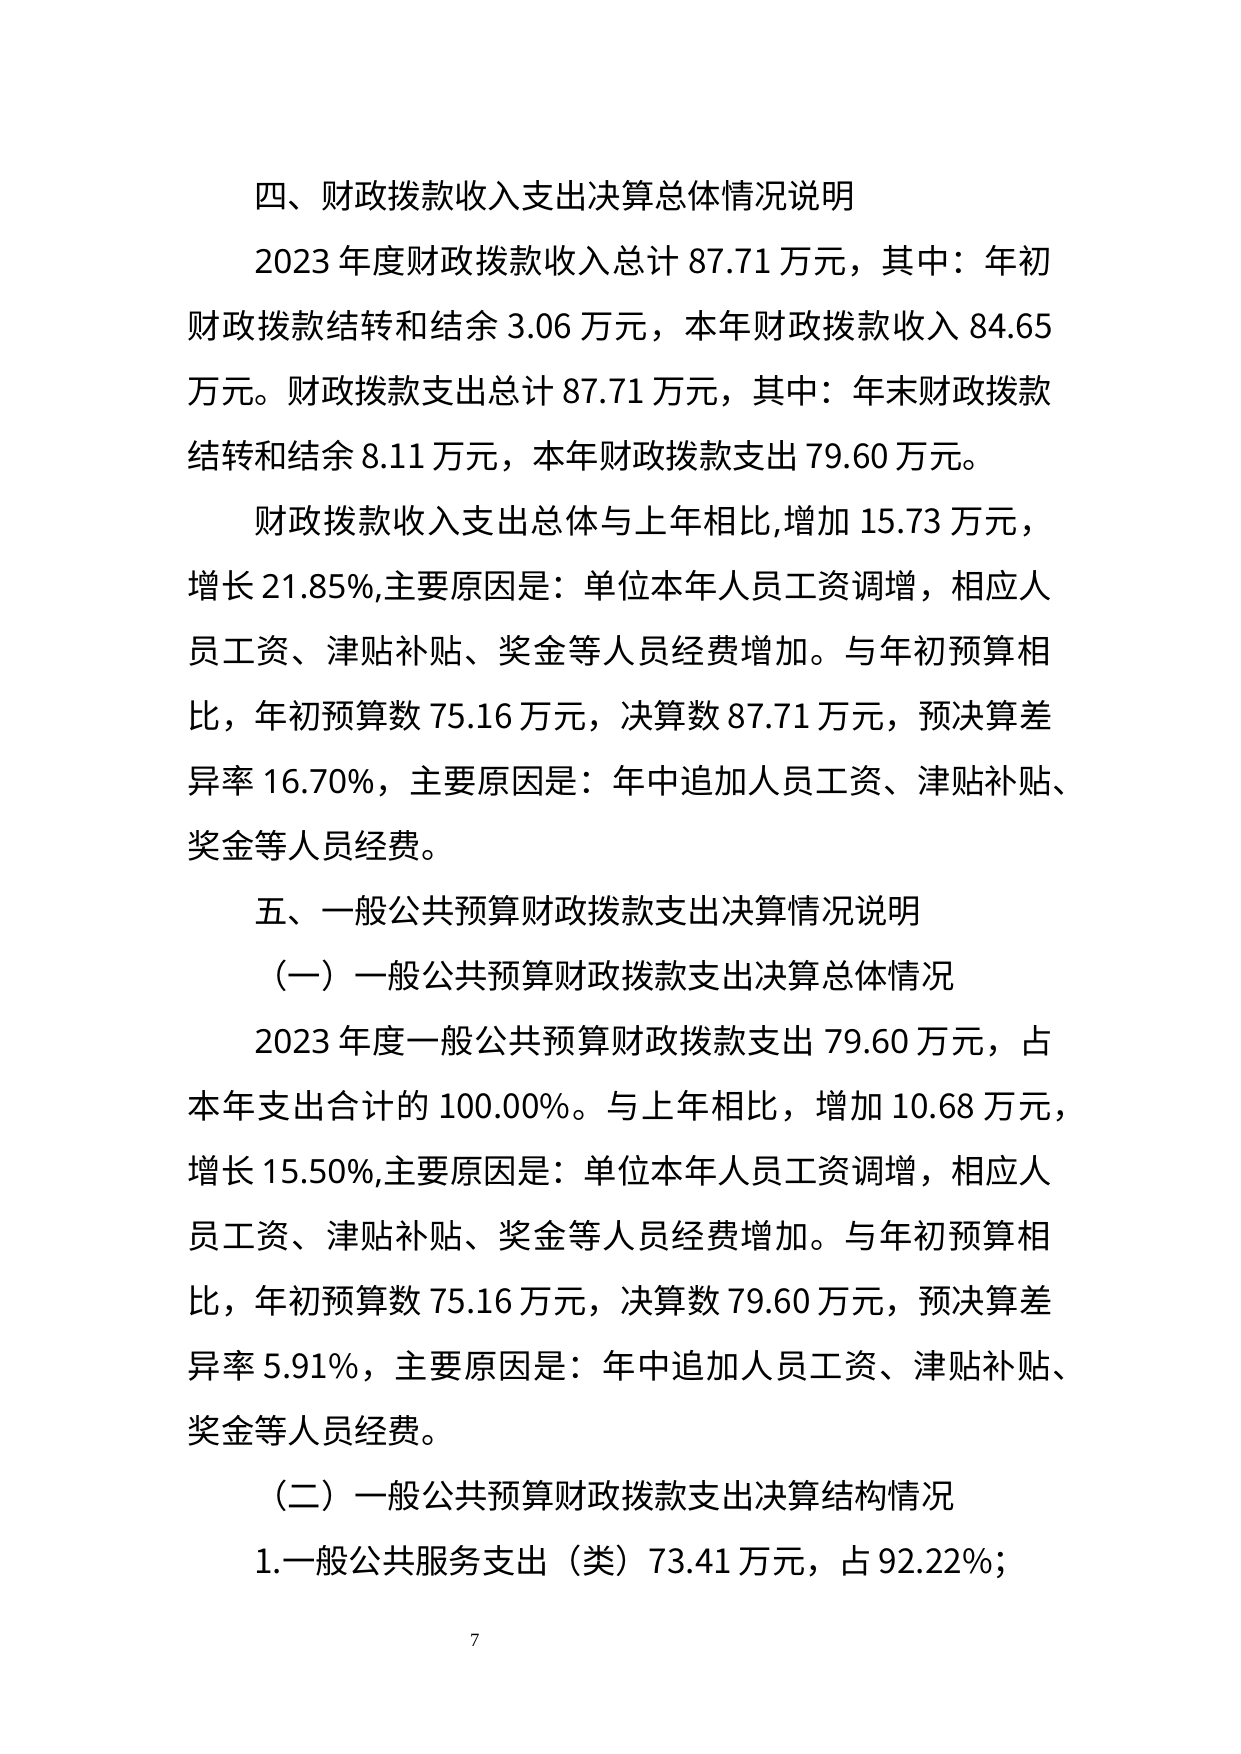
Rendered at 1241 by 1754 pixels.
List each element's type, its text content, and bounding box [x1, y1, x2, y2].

text 2023年度财政拨款收入总计87.71万元，其中：年初财政拨款结转和结余3.06万元，本年财政拨款收入84.65万元。财政拨款支出总计87.71万元，其中：年末财政拨款结转和结余8.11万元，本年财政拨款支出79.60万元。 [187, 227, 1053, 487]
text 2023年度一般公共预算财政拨款支出79.60万元，占本年支出合计的100.00%。与上年相比，增加10.68万元，增长15.50%,主要原因是：单位本年人员工资调增，相应人员工资、津贴补贴、奖金等人员经费增加。与年初预算相比，年初预算数75.16万元，决算数79.60万元，预决算差异率5.91%，主要原因是：年中追加人员工资、津贴补贴、奖金等人员经费。 [187, 1007, 1053, 1462]
text 1.一般公共服务支出（类）73.41万元，占92.22%； [187, 1527, 1053, 1592]
text 四、财政拨款收入支出决算总体情况说明 [187, 162, 1053, 227]
text （一）一般公共预算财政拨款支出决算总体情况 [187, 942, 1053, 1007]
text 财政拨款收入支出总体与上年相比,增加15.73万元，增长21.85%,主要原因是：单位本年人员工资调增，相应人员工资、津贴补贴、奖金等人员经费增加。与年初预算相比，年初预算数75.16万元，决算数87.71万元，预决算差异率16.70%，主要原因是：年中追加人员工资、津贴补贴、奖金等人员经费。 [187, 487, 1053, 877]
text 五、一般公共预算财政拨款支出决算情况说明 [187, 877, 1053, 942]
list 一般公共预算财政拨款支出决算结构情况 [187, 1462, 1053, 1527]
